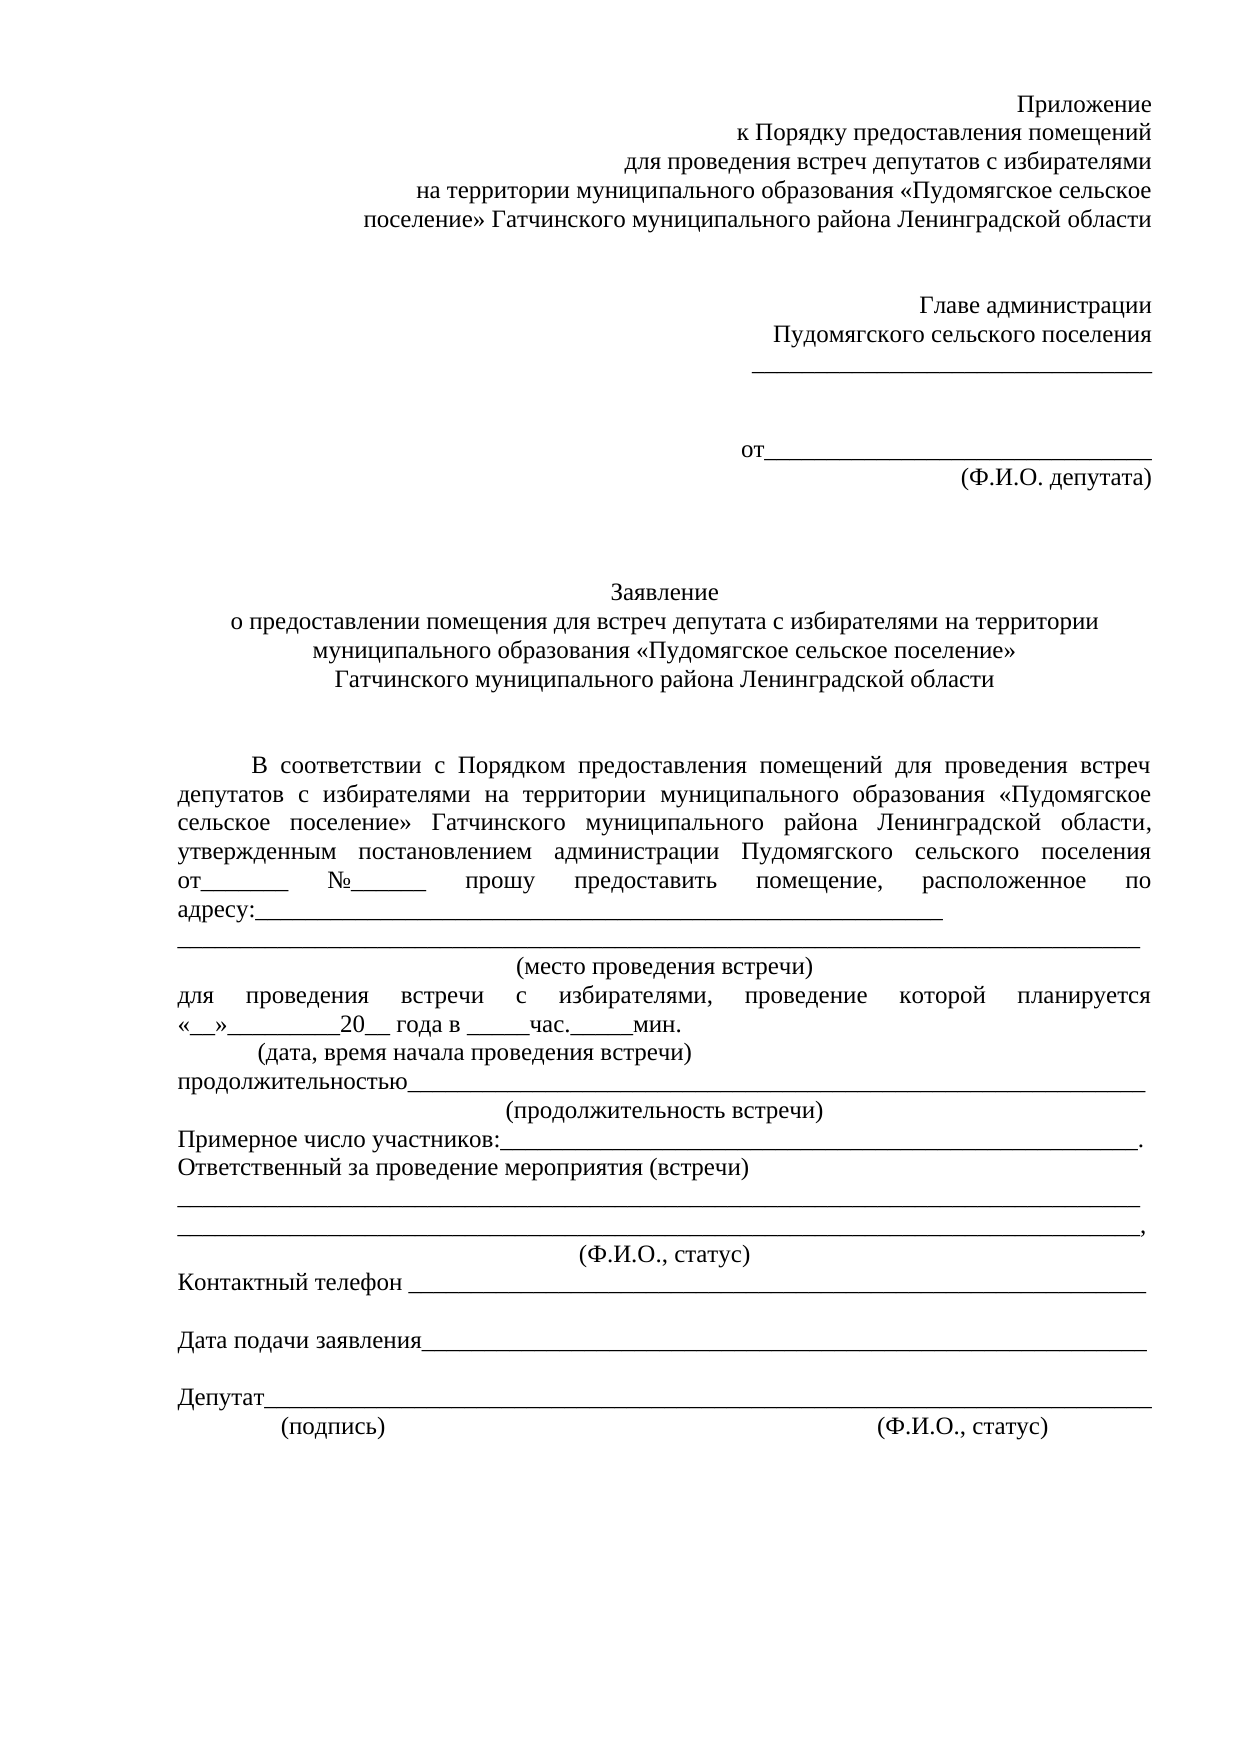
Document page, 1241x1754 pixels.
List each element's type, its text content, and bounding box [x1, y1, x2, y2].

text для проведения встречи с избирателями, проведение которой планируется «__»_________20__ года в _____час._____мин. [177, 980, 1152, 1037]
text Пудомягского сельского поселения [341, 319, 1152, 347]
text Примерное число участников:___________________________________________________. [177, 1124, 1152, 1152]
text _____________________________________________________________________________ [177, 1181, 1152, 1210]
text Приложение [177, 89, 1152, 117]
text о предоставлении помещения для встреч депутата с избирателями на территории муниципального образования «Пудомягское сельское поселение» [177, 606, 1152, 664]
text (дата, время начала проведения встречи) [177, 1037, 1152, 1066]
text (Ф.И.О., статус) [177, 1239, 1152, 1267]
text Контактный телефон ___________________________________________________________ [177, 1267, 1152, 1296]
text Заявление [177, 577, 1152, 606]
text продолжительностью___________________________________________________________ [177, 1066, 1152, 1095]
text ________________________________ [341, 347, 1152, 376]
text для проведения встреч депутатов с избирателями [341, 146, 1152, 175]
text Ответственный за проведение мероприятия (встречи) [177, 1152, 1152, 1181]
text Главе администрации [341, 290, 1152, 319]
text на территории муниципального образования «Пудомягское сельское поселение» Гатчинского муниципального района Ленинградской области [341, 175, 1152, 232]
text к Порядку предоставления помещений [341, 117, 1152, 146]
text В соответствии с Порядком предоставления помещений для проведения встреч депутатов с избирателями на территории муниципального образования «Пудомягское сельское поселение» Гатчинского муниципального района Ленинградской области, утвержденным постановлением администрации Пудомягского сельского поселения от_______ №______ прошу предоставить помещение, расположенное по адресу:_______________________________________________________ [177, 750, 1152, 922]
text Гатчинского муниципального района Ленинградской области [177, 664, 1152, 692]
text Дата подачи заявления__________________________________________________________ [177, 1325, 1152, 1354]
text (продолжительность встречи) [177, 1095, 1152, 1124]
text (место проведения встречи) [177, 951, 1152, 980]
text от_______________________________ [341, 434, 1152, 462]
text _____________________________________________________________________________ [177, 922, 1152, 951]
text _____________________________________________________________________________, [177, 1210, 1152, 1239]
text (подпись) (Ф.И.О., статус) [177, 1411, 1152, 1440]
text Депутат_______________________________________________________________________ [177, 1382, 1152, 1411]
text (Ф.И.О. депутата) [341, 462, 1152, 491]
